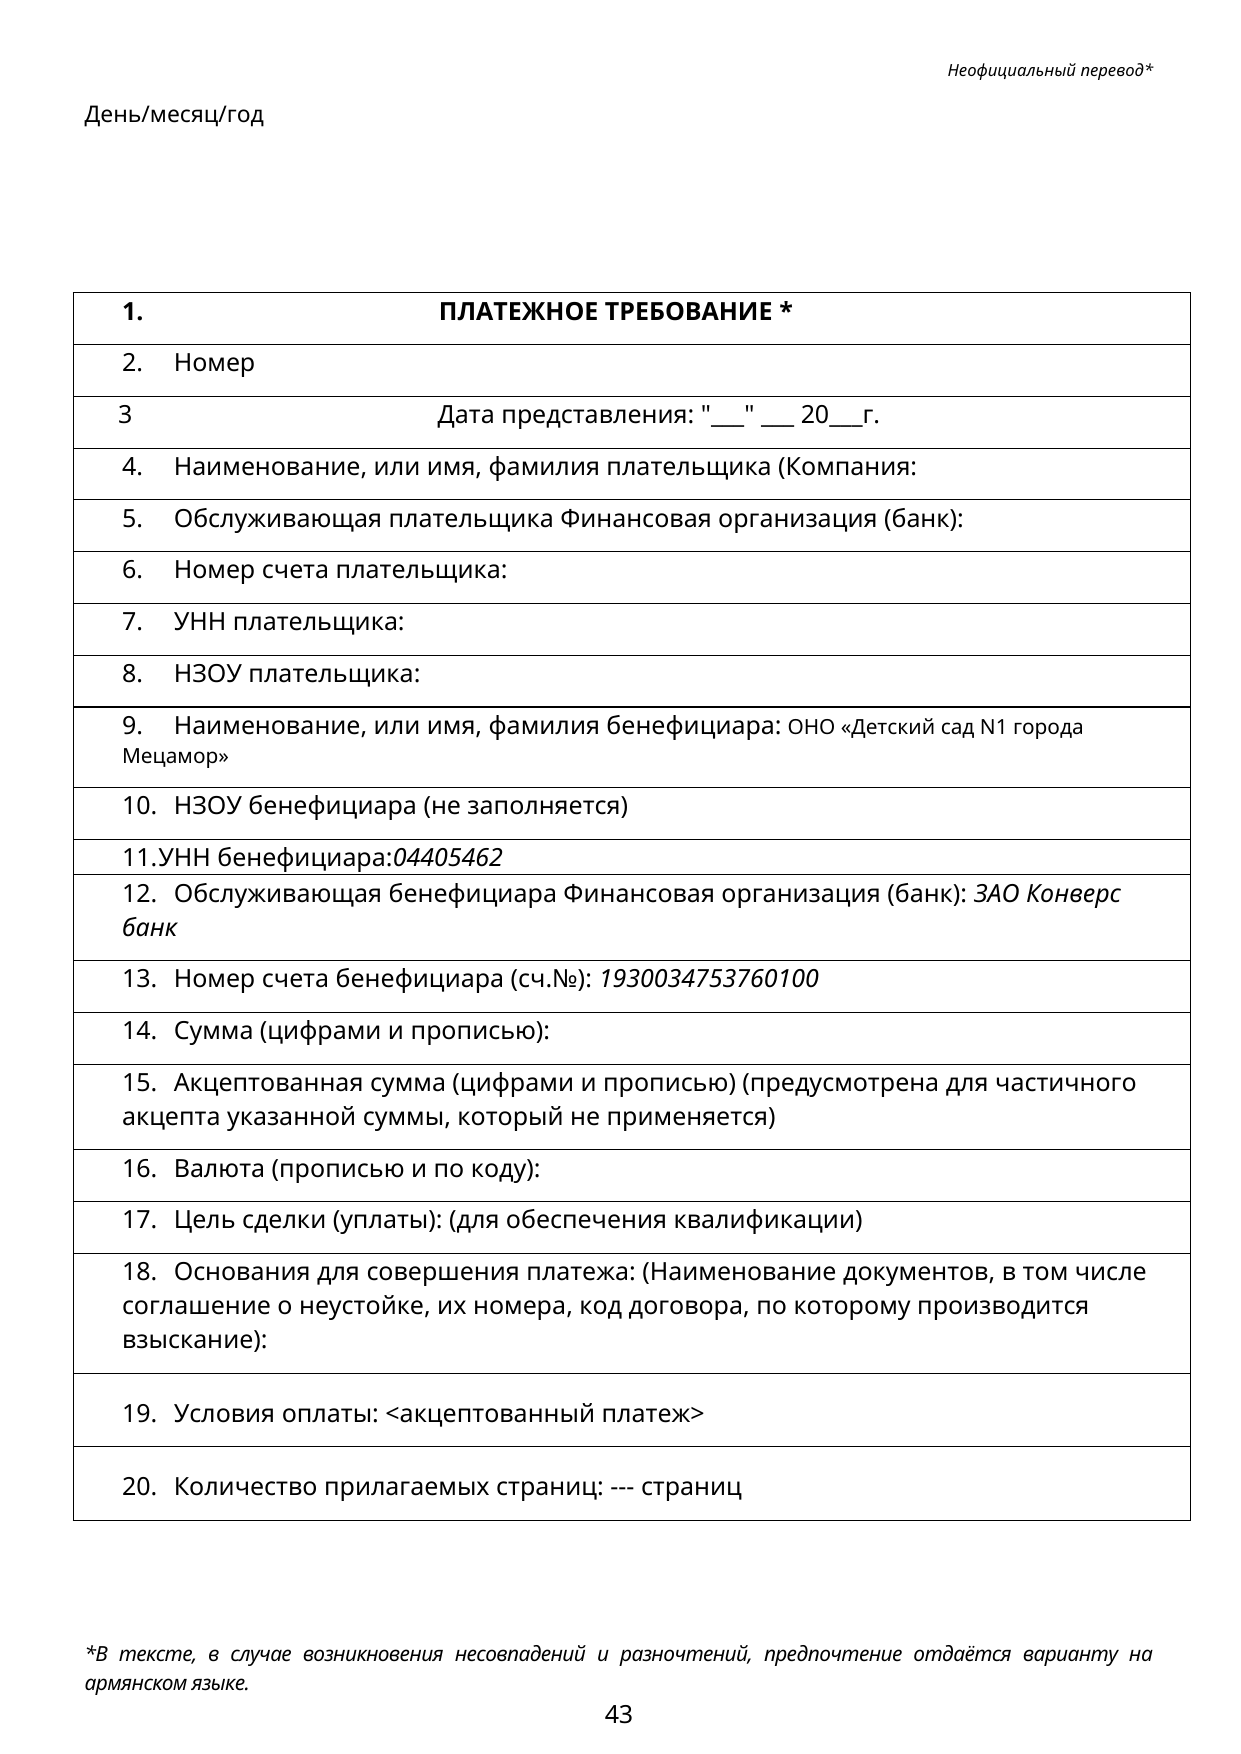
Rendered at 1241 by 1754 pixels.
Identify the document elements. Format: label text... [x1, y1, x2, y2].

table_cell 4. Наименование, или имя, фамилия плательщика (Компания: [74, 449, 1190, 499]
table_cell 6. Номер счета плательщика: [74, 552, 1190, 603]
table_cell 13. Номер счета бенефициара (сч.№): 1930034753760100 [74, 961, 1190, 1012]
table_cell 14. Сумма (цифрами и прописью): [74, 1013, 1190, 1063]
table_cell 20. Количество прилагаемых страниц: --- страниц [74, 1447, 1190, 1519]
table_cell 8. НЗОУ плательщика: [74, 656, 1190, 706]
table_cell 18. Основания для совершения платежа: (Наименование документов, в том числе соглашение о неустойке, их номера, код договора, по которому производится взыскание): [74, 1254, 1190, 1373]
table_cell 12. Обслуживающая бенефициара Финансовая организация (банк): ЗАО Конверс банк [74, 875, 1190, 960]
table_cell 19. Условия оплаты: <акцептованный платеж> [74, 1374, 1190, 1446]
table_cell 2. Номер [74, 345, 1190, 396]
text День/месяц/год [84, 98, 1153, 129]
table_cell 9. Наименование, или имя, фамилия бенефициара: ОНО «Детский сад N1 города Мецамор» [74, 708, 1190, 787]
table_cell 7. УНН плательщика: [74, 604, 1190, 655]
table_cell 5. Обслуживающая плательщика Финансовая организация (банк): [74, 500, 1190, 551]
table_header 1. ПЛАТЕЖНОЕ ТРЕБОВАНИЕ * [74, 293, 1190, 344]
table_cell 3 Дата представления: "___" ___ 20___г. [74, 397, 1190, 448]
table_cell 11. УНН бенефициара:04405462 [74, 840, 1190, 874]
table_cell 16. Валюта (прописью и по коду): [74, 1150, 1190, 1201]
table_cell 15. Акцептованная сумма (цифрами и прописью) (предусмотрена для частичного акцепта указанной суммы, который не применяется) [74, 1065, 1190, 1149]
table_cell 10. НЗОУ бенефициара (не заполняется) [74, 788, 1190, 838]
table_cell 17. Цель сделки (уплаты): (для обеспечения квалификации) [74, 1202, 1190, 1253]
